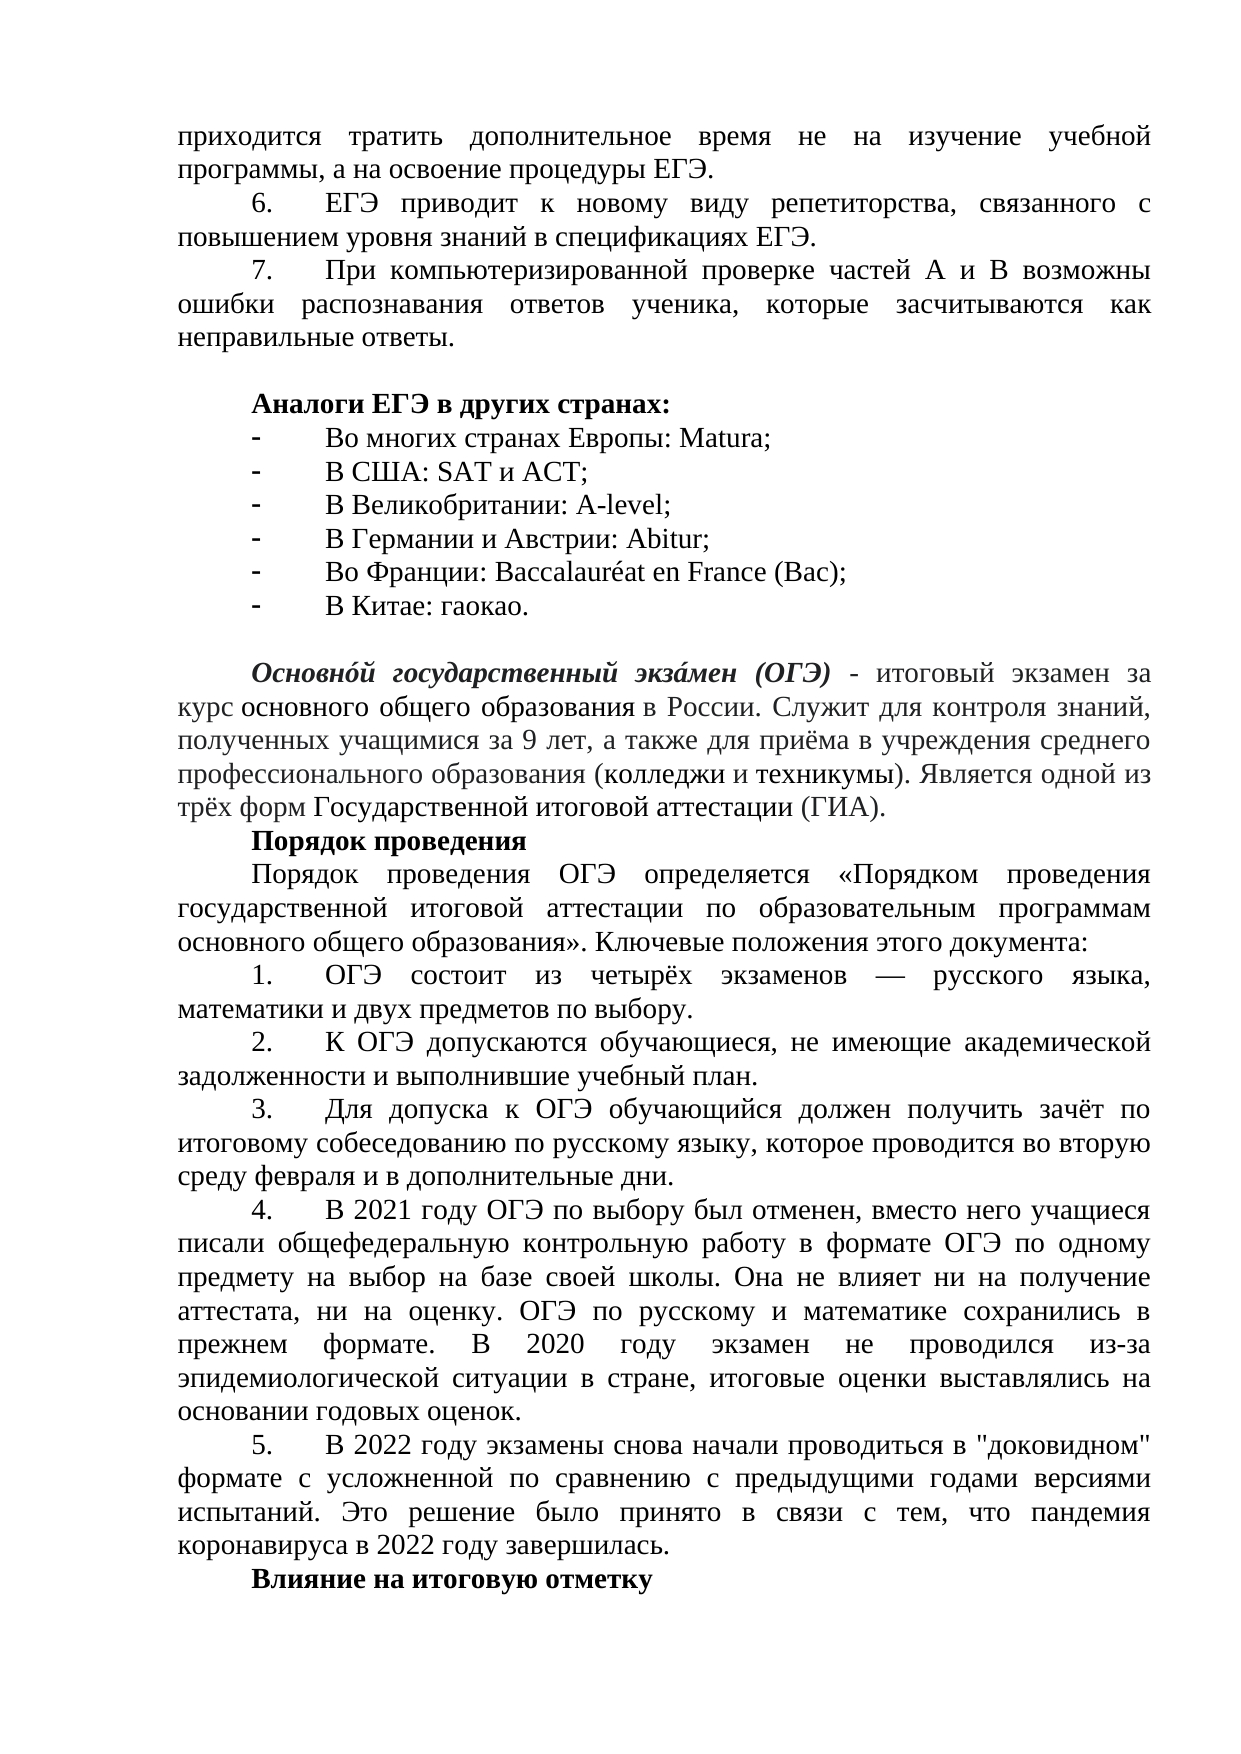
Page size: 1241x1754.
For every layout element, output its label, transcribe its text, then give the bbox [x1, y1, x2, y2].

list Для допуска к ОГЭ обучающийся должен получить зачёт по итоговому собеседованию по русскому языку, которое проводится во вторую среду февраля и в дополнительные дни. [177, 1091, 1152, 1192]
text Основнóй государственный экзáмен (ОГЭ) - итоговый экзамен за курс основного общего образования в России. Служит для контроля знаний, полученных учащимися за 9 лет, а также для приёма в учреждения среднего профессионального образования (колледжи и техникумы). Является одной из трёх форм Государственной итоговой аттестации (ГИА). [177, 789, 1152, 823]
text Порядок проведения ОГЭ определяется «Порядком проведения государственной итоговой аттестации по образовательным программам основного общего образования». Ключевые положения этого документа: [177, 857, 1152, 957]
text Порядок проведения [177, 823, 1152, 857]
list ОГЭ состоит из четырёх экзаменов — русского языка, математики и двух предметов по выбору. [177, 957, 1152, 1024]
text Основнóй государственный экзáмен (ОГЭ) - итоговый экзамен за курс основного общего образования в России. Служит для контроля знаний, полученных учащимися за 9 лет, а также для приёма в учреждения среднего профессионального образования (колледжи и техникумы). Является одной из трёх форм Государственной итоговой аттестации (ГИА). [177, 655, 1152, 723]
text Аналоги ЕГЭ в других странах: [177, 386, 1152, 420]
list В Германии и Австрии: Abitur; [177, 521, 1152, 554]
list В 2021 году ОГЭ по выбору был отменен, вместо него учащиеся писали общефедеральную контрольную работу в формате ОГЭ по одному предмету на выбор на базе своей школы. Она не влияет ни на получение аттестата, ни на оценку. ОГЭ по русскому и математике сохранились в прежнем формате. В 2020 году экзамен не проводился из-за эпидемиологической ситуации в стране, итоговые оценки выставлялись на основании годовых оценок. [177, 1192, 1152, 1427]
list В Китае: гаокао. [177, 588, 1152, 622]
list ЕГЭ приводит к новому виду репетиторства, связанного с повышением уровня знаний в спецификациях ЕГЭ. [177, 185, 1152, 252]
list К ОГЭ допускаются обучающиеся, не имеющие академической задолженности и выполнившие учебный план. [177, 1024, 1152, 1091]
list В 2022 году экзамены снова начали проводиться в "доковидном" формате с усложненной по сравнению с предыдущими годами версиями испытаний. Это решение было принято в связи с тем, что пандемия коронавируса в 2022 году завершилась. [177, 1427, 1152, 1561]
list Влияние на итоговую отметку [177, 1561, 1152, 1594]
list Во Франции: Baccalauréat en France (Bac); [177, 554, 1152, 588]
list В Великобритании: A-level; [177, 487, 1152, 521]
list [177, 118, 1152, 185]
list В США: SAT и ACT; [177, 454, 1152, 487]
list Во многих странах Европы: Matura; [177, 420, 1152, 454]
list При компьютеризированной проверке частей А и В возможны ошибки распознавания ответов ученика, которые засчитываются как неправильные ответы. [177, 252, 1152, 353]
